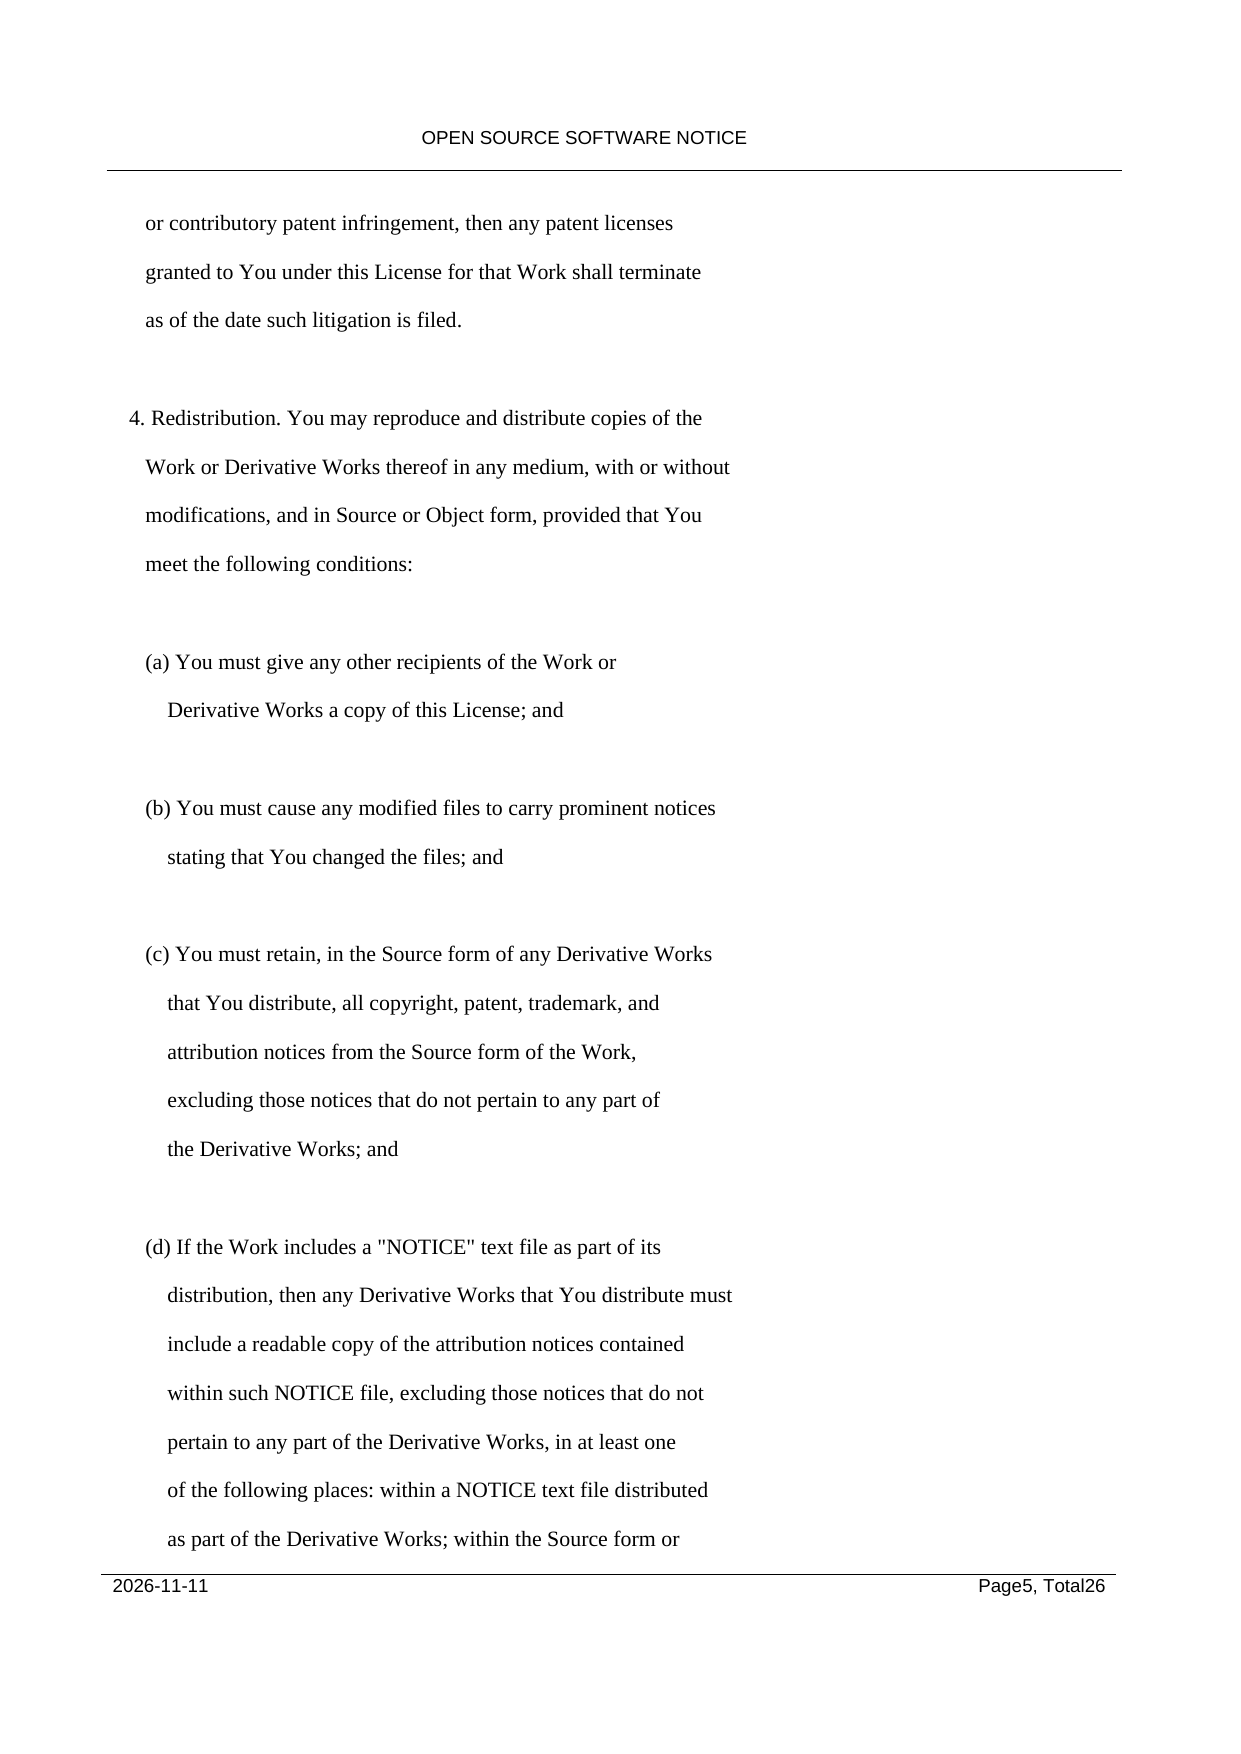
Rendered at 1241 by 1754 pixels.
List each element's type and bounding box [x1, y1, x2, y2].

text [112, 206, 1128, 1555]
